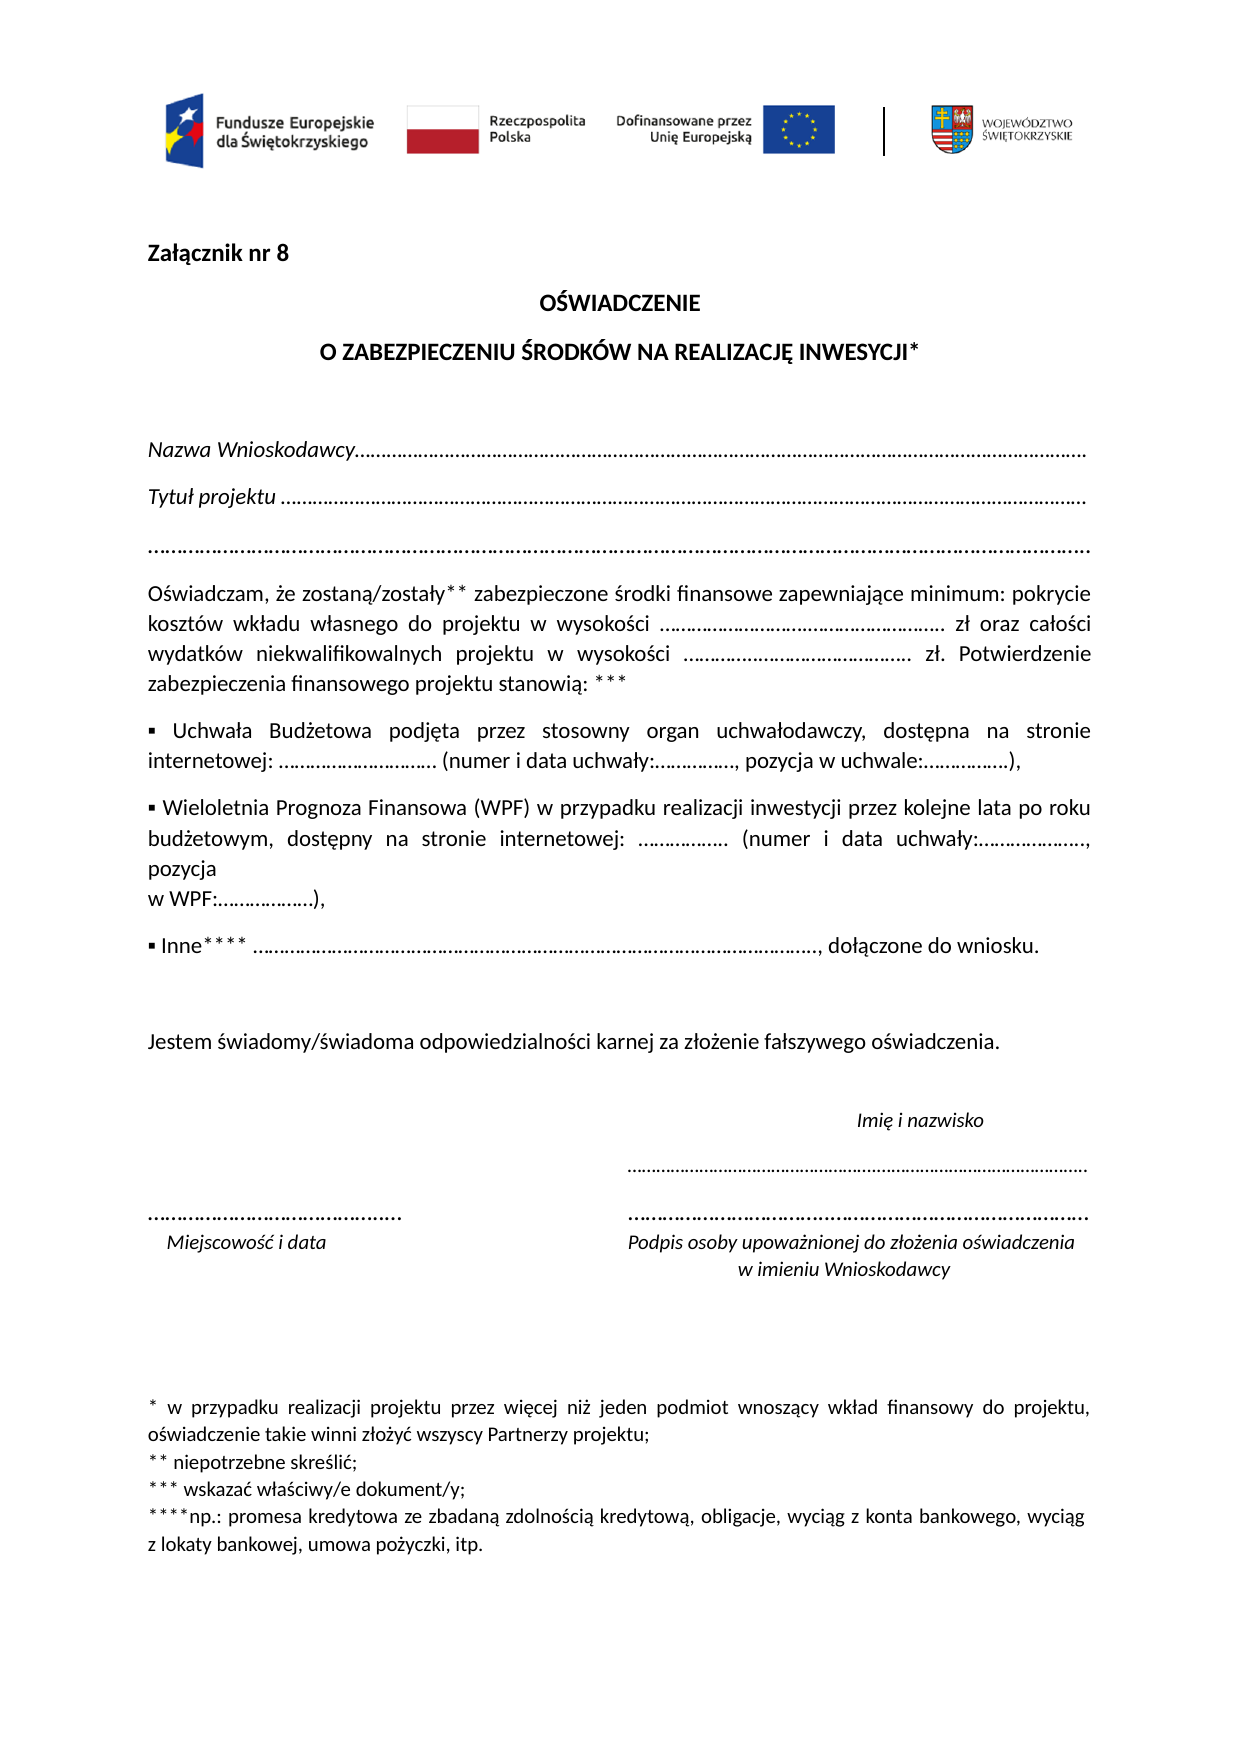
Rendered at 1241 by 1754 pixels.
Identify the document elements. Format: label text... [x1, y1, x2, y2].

text ** niepotrzebne skreślić; [148, 1449, 1093, 1474]
text *** wskazać właściwy/e dokument/y; [148, 1476, 1093, 1502]
text Miejscowość i data Podpis osoby upoważnionej do złożenia oświadczenia w imieniu Wnioskodawcy [148, 1229, 1093, 1282]
text ▪ Wieloletnia Prognoza Finansowa (WPF) w przypadku realizacji inwestycji przez kolejne lata po roku budżetowym, dostępny na stronie internetowej: …………….. (numer i data uchwały:……………….., pozycja w WPF:………………), [148, 793, 1093, 912]
text ……………………………………………………………………………………………………………………………………………….. [148, 529, 1093, 560]
text OŚWIADCZENIE [148, 287, 1093, 317]
text Nazwa Wnioskodawcy…………………………………………………………………………………………………………………………. [148, 436, 1093, 463]
text * w przypadku realizacji projektu przez więcej niż jeden podmiot wnoszący wkład finansowy do projektu, oświadczenie takie winni złożyć wszyscy Partnerzy projektu; [148, 1394, 1093, 1447]
text Tytuł projektu ……………………………………………………………………………………………………………………………………… [148, 482, 1093, 510]
text ****np.: promesa kredytowa ze zbadaną zdolnością kredytową, obligacje, wyciąg z konta bankowego, wyciąg z lokaty bankowej, umowa pożyczki, itp. [148, 1504, 1093, 1556]
text Oświadczam, że zostaną/zostały** zabezpieczone środki finansowe zapewniające minimum: pokrycie kosztów wkładu własnego do projektu w wysokości ……………………….…………………….. zł oraz całości wydatków niekwalifikowalnych projektu w wysokości …………..……………………….. zł. Potwierdzenie zabezpieczenia finansowego projektu stanowią: *** [148, 579, 1093, 697]
text Załącznik nr 8 [148, 237, 1093, 268]
text ▪ Inne**** …………………………………………………………………………………………….., dołączone do wniosku. [148, 931, 1093, 959]
picture [147, 73, 1093, 191]
text O ZABEZPIECZENIU ŚRODKÓW NA REALIZACJĘ INWESYCJI* [148, 336, 1093, 367]
text ▪ Uchwała Budżetowa podjęta przez stosowny organ uchwałodawczy, dostępna na stronie internetowej: ………………………… (numer i data uchwały:……………, pozycja w uchwale:…………….), [148, 716, 1093, 774]
text …………………………………………….…………………………………….. [148, 1152, 1093, 1177]
text …………………………………..… ……………………………..……………………………………… [148, 1196, 1093, 1226]
text Jestem świadomy/świadoma odpowiedzialności karnej za złożenie fałszywego oświadczenia. [148, 1027, 1093, 1088]
text Imię i nazwisko [148, 1107, 1093, 1133]
